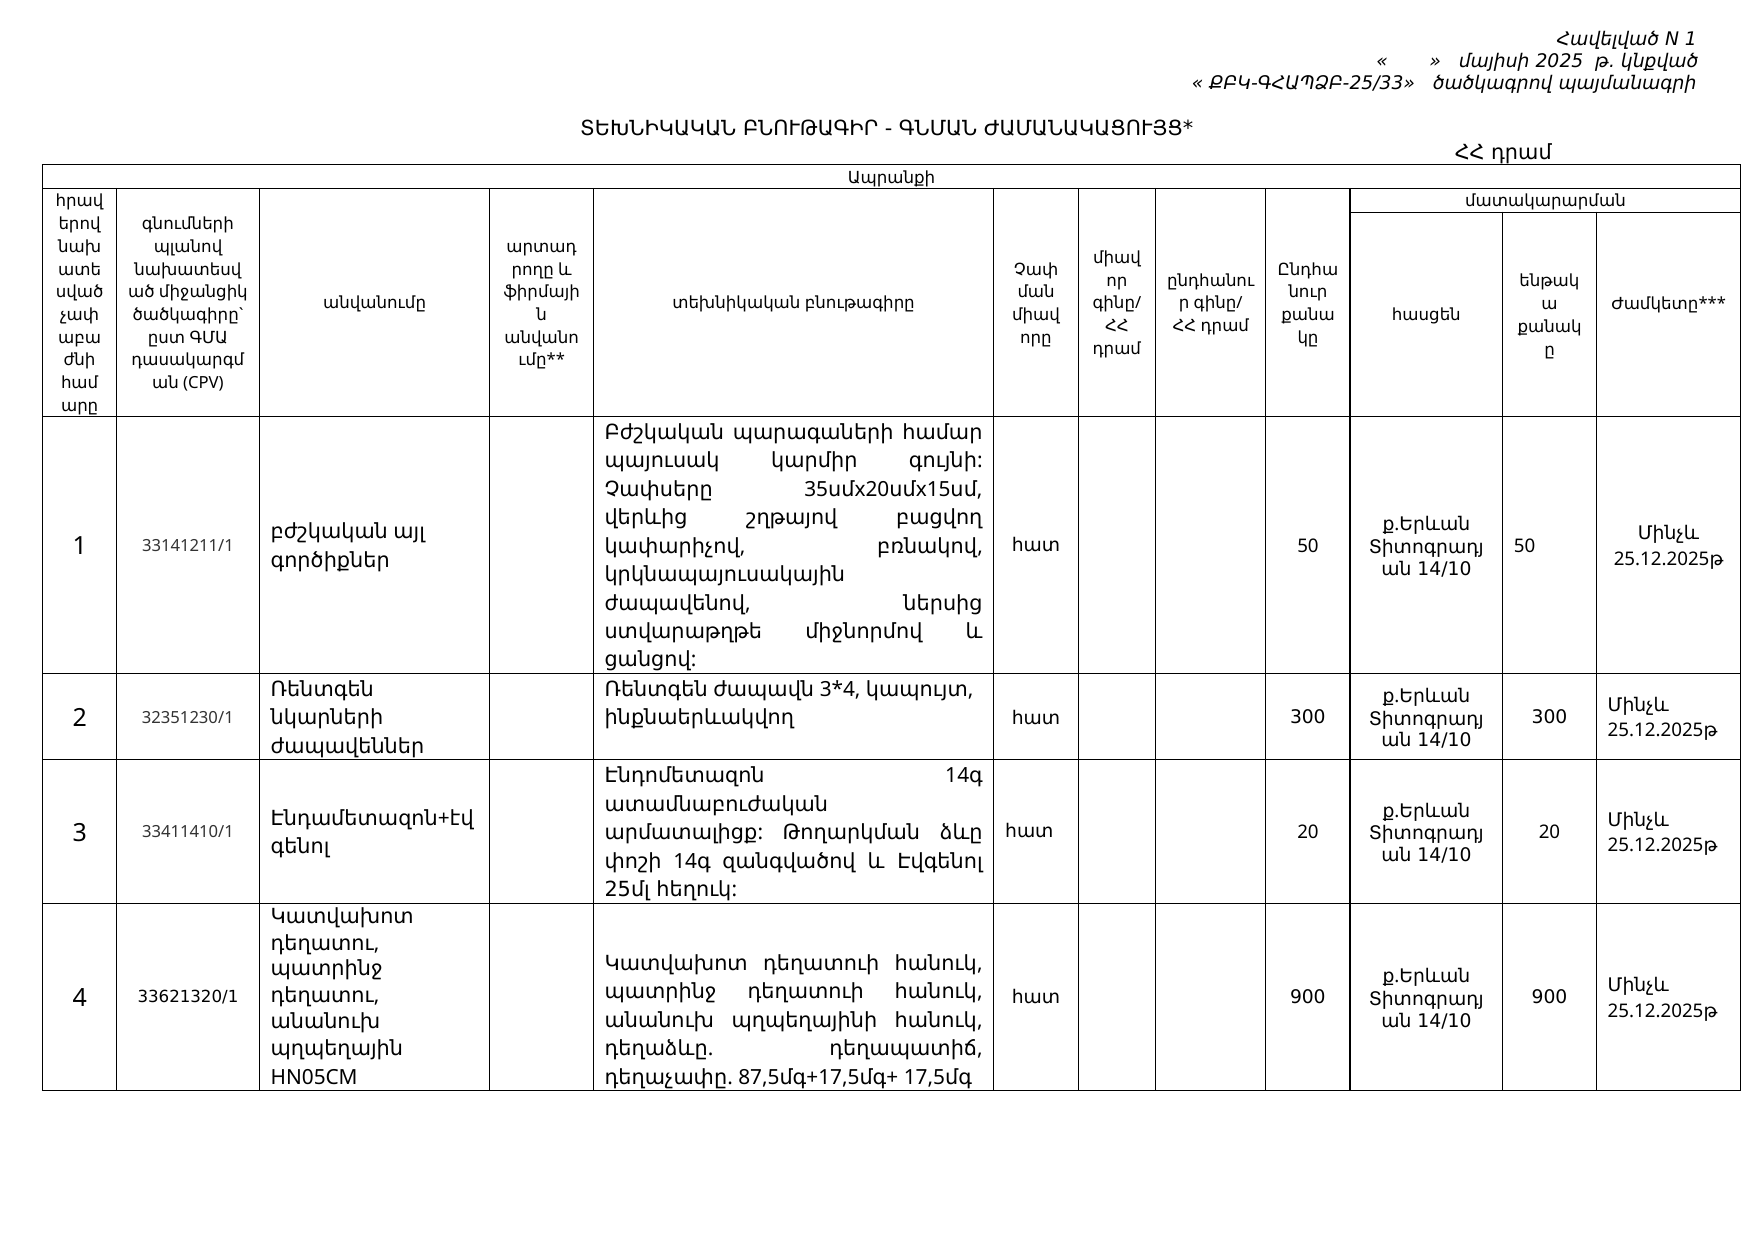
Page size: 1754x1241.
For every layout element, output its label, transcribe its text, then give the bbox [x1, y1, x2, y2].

table_header Ապրանքի [43, 165, 1740, 188]
table_cell Բժշկական պարագաների համար պայուսակ կարմիր գույնի: Չափսերը 35սմx20սմx15սմ, վերևից շղթայով բացվող կափարիչով, բռնակով, կրկնապայուսակային ժապավենով, ներսից ստվարաթղթե միջնորմով և ցանցով: [594, 417, 993, 673]
table_cell 300 [1503, 674, 1596, 759]
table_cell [1351, 904, 1502, 1090]
table_cell 900 [1266, 904, 1349, 1090]
table_cell 300 [1266, 674, 1349, 759]
table_cell Ռենտգեն ժապավն 3*4, կապույտ, ինքնաերևակվող [594, 674, 993, 759]
table_cell ք.Երևան Տիտոգրադյան 14/10 [1351, 674, 1502, 759]
table_cell հատ [994, 674, 1078, 759]
table_cell հատ [994, 904, 1078, 1090]
table_cell ք.Երևան Տիտոգրադյան 14/10 [1351, 417, 1502, 673]
table_cell ք.Երևան Տիտոգրադյան 14/10 [1351, 760, 1502, 903]
table_cell 33411410/1 [117, 760, 259, 903]
table_cell տեխնիկական բնութագիրը [594, 189, 993, 416]
table_cell [1156, 760, 1265, 903]
table_cell Կատվախոտ դեղատու, պատրինջ դեղատու, անանուխ պղպեղային HN05CM [260, 904, 489, 1090]
table_cell 33621320/1 [117, 904, 259, 1090]
table_cell հատ [994, 417, 1078, 673]
table_cell միավոր գինը/ՀՀ դրամ [1079, 189, 1155, 416]
table_cell հասցեն [1351, 213, 1502, 416]
table_cell 4 [43, 904, 116, 1090]
table_cell Ռենտգեն նկարների ժապավեններ [260, 674, 489, 759]
table_cell 33141211/1 [117, 417, 259, 673]
table_cell [1156, 674, 1265, 759]
table_cell [1156, 417, 1265, 673]
table_cell [1156, 904, 1265, 1090]
table_cell [490, 904, 593, 1090]
table_cell Էնդամետազոն+էվգենոլ [260, 760, 489, 903]
table_cell հատ [994, 760, 1078, 903]
table_cell արտադրողը և ֆիրմային անվանումը** [490, 189, 593, 416]
table_cell [1079, 417, 1155, 673]
table_cell [490, 417, 593, 673]
text « » մայիսի 2025 թ. կնքված [75, 50, 1698, 72]
table_cell անվանումը [260, 189, 489, 416]
table_cell Էնդոմետազոն 14գ ատամնաբուժական արմատալիցք: Թողարկման ձևը փոշի 14գ զանգվածով և Էվգենոլ 25մլ հեղուկ: [594, 760, 993, 903]
table_cell Մինչև 25.12.2025թ [1597, 904, 1740, 1090]
table_cell 1 [43, 417, 116, 673]
table_cell Մինչև 25.12.2025թ [1597, 760, 1740, 903]
table_cell [1079, 674, 1155, 759]
table_cell 900 [1503, 904, 1596, 1090]
table_cell Մինչև 25.12.2025թ [1597, 417, 1740, 673]
text « ՔԲԿ-ԳՀԱՊՁԲ-25/33» ծածկագրով պայմանագրի [75, 72, 1698, 94]
table_cell 20 [1503, 760, 1596, 903]
table_cell Կատվախոտ դեղատուի հանուկ, պատրինջ դեղատուի հանուկ, անանուխ պղպեղայինի հանուկ, դեղաձևը. դեղապատիճ, դեղաչափը. 87,5մգ+17,5մգ+ 17,5մգ [594, 904, 993, 1090]
table_cell Ընդհա նուր քանա կը [1266, 189, 1349, 416]
table_cell [1079, 904, 1155, 1090]
table_cell [490, 674, 593, 759]
table_cell 50 [1266, 417, 1349, 673]
text Հավելված N 1 [75, 28, 1698, 50]
table_cell 50 [1503, 417, 1596, 673]
table_cell մատակարարման [1351, 189, 1740, 212]
table_cell բժշկական այլ գործիքներ [260, 417, 489, 673]
table_cell 3 [43, 760, 116, 903]
table_cell ընդհանուր գինը/ ՀՀ դրամ [1156, 189, 1265, 416]
table_cell Մինչև 25.12.2025թ [1597, 674, 1740, 759]
table_cell [490, 760, 593, 903]
table_cell 2 [43, 674, 116, 759]
text ՏԵԽՆԻԿԱԿԱՆ ԲՆՈՒԹԱԳԻՐ - ԳՆՄԱՆ ԺԱՄԱՆԱԿԱՑՈՒՅՑ* [75, 116, 1698, 140]
table_cell 32351230/1 [117, 674, 259, 759]
table_cell 20 [1266, 760, 1349, 903]
table_cell [1079, 760, 1155, 903]
text ՀՀ դրամ [75, 140, 1698, 164]
table_cell գնումների պլանով նախատեսված միջանցիկ ծածկագիրը` ըստ ԳՄԱ դասակարգման (CPV) [117, 189, 259, 416]
table_cell Ժամկետը*** [1597, 213, 1740, 416]
table_cell Չափ ման միավ որը [994, 189, 1078, 416]
table_cell ենթակա քանակը [1503, 213, 1596, 416]
table_cell հրավերով նախատեսված չափաբաժնի համարը [43, 189, 116, 416]
